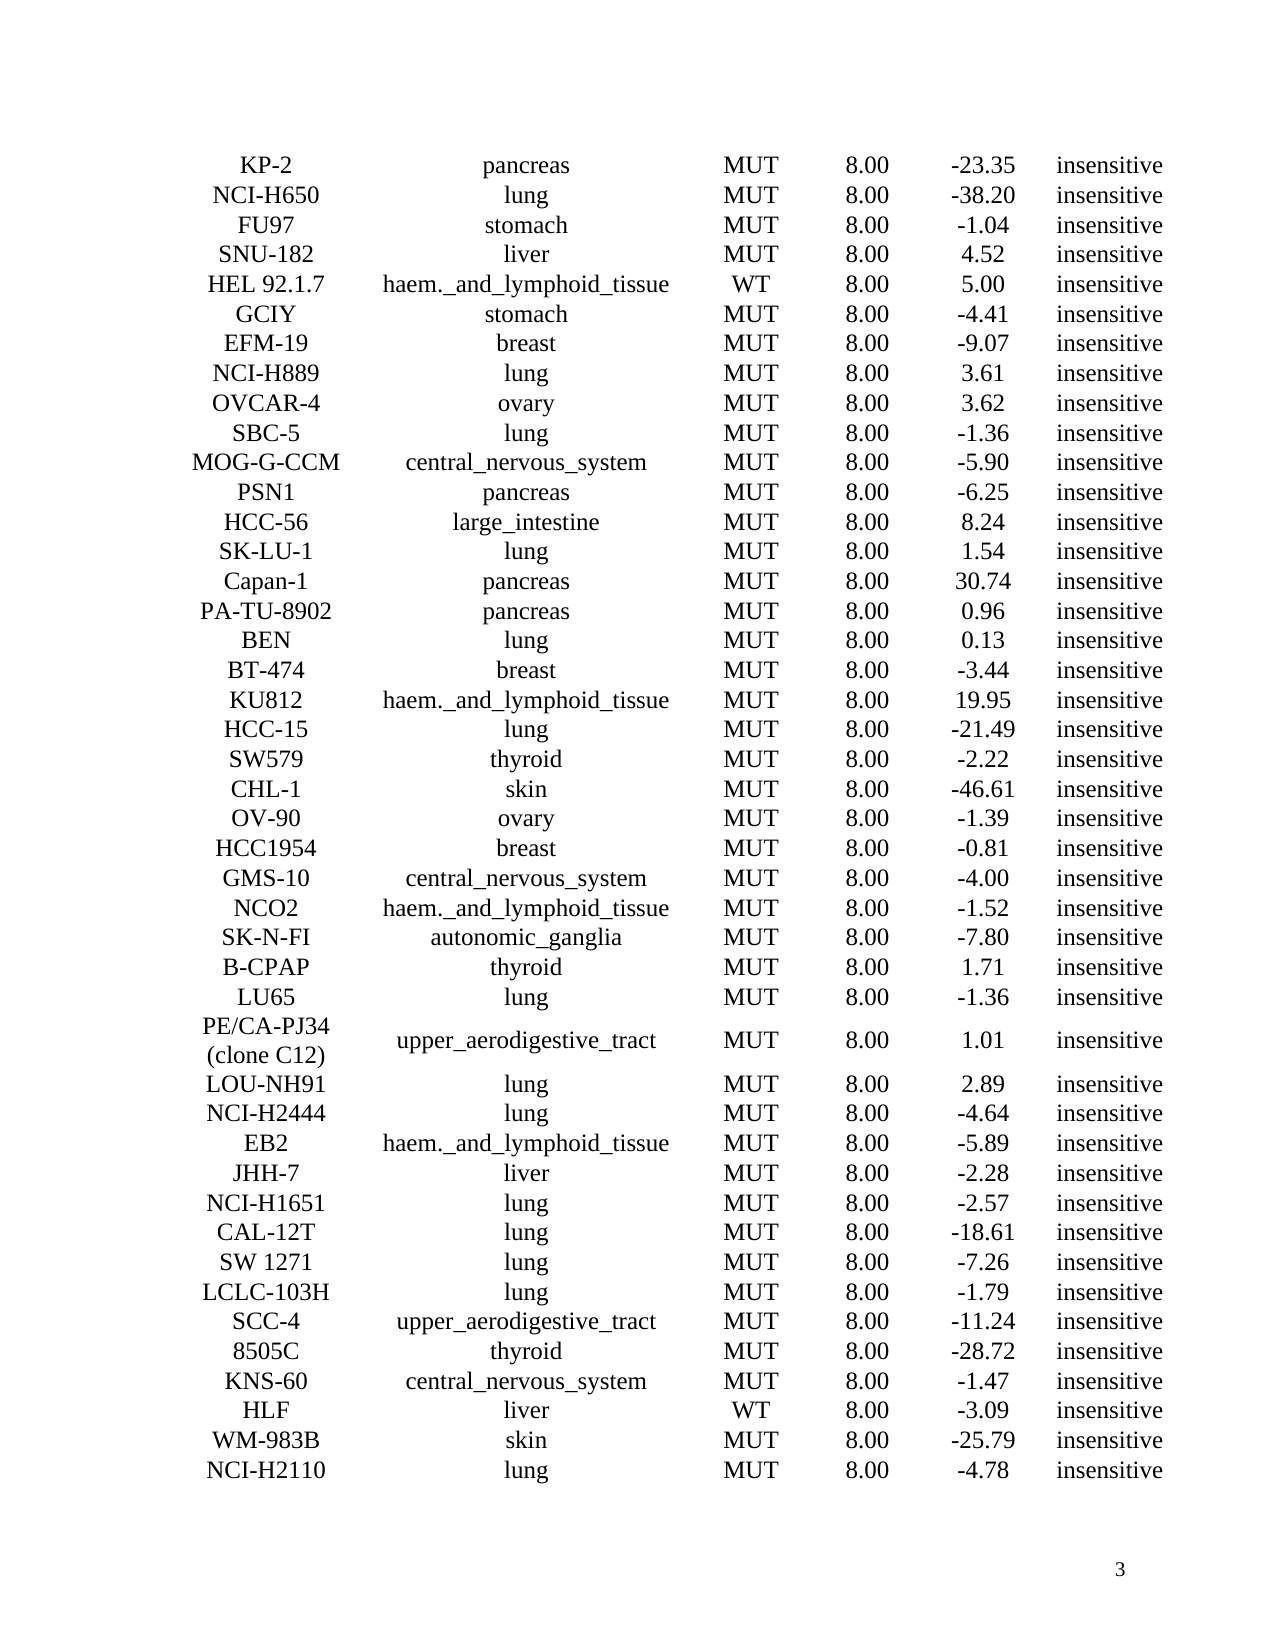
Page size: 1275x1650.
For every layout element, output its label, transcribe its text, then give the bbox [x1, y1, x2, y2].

table_cell lung [363, 1276, 689, 1306]
table_cell 8.00 [813, 180, 922, 209]
table_cell lung [363, 1187, 689, 1217]
table_cell PA-TU-8902 [169, 595, 363, 625]
table_cell insensitive [1044, 952, 1175, 981]
table_cell MUT [689, 863, 812, 892]
table_cell LCLC-103H [169, 1276, 363, 1306]
table_cell insensitive [1044, 922, 1175, 952]
table_cell -4.64 [922, 1098, 1044, 1128]
table_cell MUT [689, 358, 812, 387]
table_cell 8.00 [813, 655, 922, 684]
table_cell KP-2 [169, 150, 363, 180]
table_cell MUT [689, 595, 812, 625]
table_cell NCI-H2444 [169, 1098, 363, 1128]
table_cell insensitive [1044, 209, 1175, 239]
table_cell SW579 [169, 744, 363, 773]
table_cell 8.00 [813, 1247, 922, 1276]
table_cell -2.28 [922, 1158, 1044, 1187]
table_cell MUT [689, 981, 812, 1011]
table_cell PE/CA-PJ34 (clone C12) [169, 1011, 363, 1068]
table_cell HCC-56 [169, 506, 363, 536]
table_cell insensitive [1044, 477, 1175, 506]
table_cell MUT [689, 180, 812, 209]
table_cell 4.52 [922, 239, 1044, 269]
table_cell MUT [689, 328, 812, 358]
table_cell lung [363, 714, 689, 744]
table_cell stomach [363, 299, 689, 328]
table_cell insensitive [1044, 1276, 1175, 1306]
table_cell 5.00 [922, 269, 1044, 298]
table_cell -1.36 [922, 417, 1044, 447]
table_cell MUT [689, 655, 812, 684]
table_cell 8.00 [813, 358, 922, 387]
table_cell 8.00 [813, 744, 922, 773]
table_cell 8.00 [813, 417, 922, 447]
table_cell JHH-7 [169, 1158, 363, 1187]
table_cell ovary [363, 803, 689, 833]
table_cell 8.00 [813, 892, 922, 922]
table_cell MUT [689, 1011, 812, 1068]
table_cell 8.00 [813, 1306, 922, 1336]
table_cell 8.00 [813, 328, 922, 358]
table_cell MUT [689, 1365, 812, 1395]
table_cell 8.00 [813, 447, 922, 477]
table_cell WM-983B [169, 1425, 363, 1454]
table_cell PSN1 [169, 477, 363, 506]
table_cell -21.49 [922, 714, 1044, 744]
table_cell 8.00 [813, 1454, 922, 1484]
table_cell HEL 92.1.7 [169, 269, 363, 298]
table_cell insensitive [1044, 744, 1175, 773]
table_cell lung [363, 1069, 689, 1098]
table_cell insensitive [1044, 1247, 1175, 1276]
table_cell -9.07 [922, 328, 1044, 358]
table_cell upper_aerodigestive_tract [363, 1306, 689, 1336]
table_cell -18.61 [922, 1217, 1044, 1247]
table_cell MUT [689, 684, 812, 714]
table_cell 1.01 [922, 1011, 1044, 1068]
table_cell CAL-12T [169, 1217, 363, 1247]
table_cell -1.39 [922, 803, 1044, 833]
table_cell insensitive [1044, 180, 1175, 209]
table_cell insensitive [1044, 417, 1175, 447]
table_cell -1.47 [922, 1365, 1044, 1395]
table_cell 8.00 [813, 714, 922, 744]
table_cell lung [363, 1247, 689, 1276]
table_cell insensitive [1044, 892, 1175, 922]
table_cell 1.54 [922, 536, 1044, 566]
table_cell 2.89 [922, 1069, 1044, 1098]
table_cell insensitive [1044, 1011, 1175, 1068]
table_cell 8.00 [813, 1395, 922, 1425]
table_cell MUT [689, 952, 812, 981]
table_cell 8.00 [813, 625, 922, 655]
table_cell MOG-G-CCM [169, 447, 363, 477]
table_cell -25.79 [922, 1425, 1044, 1454]
table_cell -46.61 [922, 774, 1044, 803]
table_cell MUT [689, 1247, 812, 1276]
table_cell central_nervous_system [363, 863, 689, 892]
table_cell 8.00 [813, 981, 922, 1011]
table_cell -7.80 [922, 922, 1044, 952]
table_cell MUT [689, 744, 812, 773]
table_cell MUT [689, 1425, 812, 1454]
table_cell insensitive [1044, 1069, 1175, 1098]
table_cell -1.52 [922, 892, 1044, 922]
table_cell 0.13 [922, 625, 1044, 655]
table_cell MUT [689, 625, 812, 655]
table_cell insensitive [1044, 1217, 1175, 1247]
table_cell insensitive [1044, 1365, 1175, 1395]
table_cell -7.26 [922, 1247, 1044, 1276]
table_cell 8.00 [813, 1011, 922, 1068]
table_cell 8.00 [813, 506, 922, 536]
table_cell MUT [689, 209, 812, 239]
table_cell 8.00 [813, 803, 922, 833]
table_cell -6.25 [922, 477, 1044, 506]
table_cell SCC-4 [169, 1306, 363, 1336]
table_cell insensitive [1044, 1336, 1175, 1365]
table_cell 8.00 [813, 239, 922, 269]
table_cell insensitive [1044, 536, 1175, 566]
table_cell NCO2 [169, 892, 363, 922]
table_cell insensitive [1044, 1098, 1175, 1128]
table_cell -5.90 [922, 447, 1044, 477]
table_cell 8.00 [813, 477, 922, 506]
table_cell large_intestine [363, 506, 689, 536]
table_cell -2.22 [922, 744, 1044, 773]
table_cell 8.00 [813, 269, 922, 298]
table_cell -4.78 [922, 1454, 1044, 1484]
table_cell MUT [689, 506, 812, 536]
table_cell MUT [689, 714, 812, 744]
table_cell MUT [689, 1069, 812, 1098]
table_cell -1.79 [922, 1276, 1044, 1306]
table_cell haem._and_lymphoid_tissue [363, 269, 689, 298]
table_cell breast [363, 655, 689, 684]
table_cell insensitive [1044, 1306, 1175, 1336]
table_cell 8.00 [813, 566, 922, 595]
table_cell insensitive [1044, 1395, 1175, 1425]
table_cell EB2 [169, 1128, 363, 1157]
table_cell insensitive [1044, 150, 1175, 180]
table_cell insensitive [1044, 506, 1175, 536]
table_cell -38.20 [922, 180, 1044, 209]
table_cell MUT [689, 417, 812, 447]
table_cell 8.00 [813, 863, 922, 892]
table_cell 8.00 [813, 1276, 922, 1306]
table_cell -0.81 [922, 833, 1044, 862]
table_cell haem._and_lymphoid_tissue [363, 1128, 689, 1157]
table_cell central_nervous_system [363, 1365, 689, 1395]
table_cell insensitive [1044, 1128, 1175, 1157]
table_cell -28.72 [922, 1336, 1044, 1365]
table_cell liver [363, 239, 689, 269]
table_cell pancreas [363, 595, 689, 625]
table_cell insensitive [1044, 595, 1175, 625]
table_cell GMS-10 [169, 863, 363, 892]
table_cell insensitive [1044, 299, 1175, 328]
table_cell WT [689, 1395, 812, 1425]
table_cell insensitive [1044, 566, 1175, 595]
table_cell WT [689, 269, 812, 298]
table_cell MUT [689, 299, 812, 328]
table_cell lung [363, 1217, 689, 1247]
table_cell insensitive [1044, 774, 1175, 803]
table_cell 8.00 [813, 1217, 922, 1247]
table_cell skin [363, 1425, 689, 1454]
table_cell MUT [689, 1217, 812, 1247]
table_cell 8.00 [813, 595, 922, 625]
table_cell haem._and_lymphoid_tissue [363, 892, 689, 922]
table_cell SBC-5 [169, 417, 363, 447]
table_cell MUT [689, 803, 812, 833]
table_cell 3.62 [922, 388, 1044, 417]
table_cell 8.00 [813, 952, 922, 981]
table_cell insensitive [1044, 684, 1175, 714]
table_cell 8.00 [813, 388, 922, 417]
table_cell MUT [689, 388, 812, 417]
table_cell MUT [689, 536, 812, 566]
table_cell KU812 [169, 684, 363, 714]
table_cell breast [363, 328, 689, 358]
table_cell NCI-H650 [169, 180, 363, 209]
table_cell 8.00 [813, 1128, 922, 1157]
table_cell OVCAR-4 [169, 388, 363, 417]
table_cell pancreas [363, 566, 689, 595]
table_cell lung [363, 417, 689, 447]
table_cell MUT [689, 1276, 812, 1306]
table_cell lung [363, 536, 689, 566]
table_cell liver [363, 1395, 689, 1425]
table_cell GCIY [169, 299, 363, 328]
table_cell 8.00 [813, 1425, 922, 1454]
table_cell OV-90 [169, 803, 363, 833]
table_cell MUT [689, 1128, 812, 1157]
table_cell 8.24 [922, 506, 1044, 536]
table_cell CHL-1 [169, 774, 363, 803]
table_cell insensitive [1044, 803, 1175, 833]
table_cell 8505C [169, 1336, 363, 1365]
table_cell central_nervous_system [363, 447, 689, 477]
table_cell MUT [689, 566, 812, 595]
table_cell 3.61 [922, 358, 1044, 387]
table_cell insensitive [1044, 981, 1175, 1011]
table_cell SK-N-FI [169, 922, 363, 952]
table_cell NCI-H1651 [169, 1187, 363, 1217]
table_cell 1.71 [922, 952, 1044, 981]
table_cell thyroid [363, 1336, 689, 1365]
table_cell lung [363, 358, 689, 387]
table_cell SW 1271 [169, 1247, 363, 1276]
table_cell LOU-NH91 [169, 1069, 363, 1098]
table_cell 8.00 [813, 150, 922, 180]
table_cell BT-474 [169, 655, 363, 684]
table_cell MUT [689, 1098, 812, 1128]
table_cell 8.00 [813, 833, 922, 862]
table_cell lung [363, 1098, 689, 1128]
table_cell pancreas [363, 150, 689, 180]
table_cell 8.00 [813, 536, 922, 566]
table_cell MUT [689, 1454, 812, 1484]
table_cell EFM-19 [169, 328, 363, 358]
table_cell HCC1954 [169, 833, 363, 862]
table_cell HLF [169, 1395, 363, 1425]
table_cell MUT [689, 1306, 812, 1336]
table_cell insensitive [1044, 833, 1175, 862]
table_cell MUT [689, 150, 812, 180]
table_cell 8.00 [813, 209, 922, 239]
table_cell Capan-1 [169, 566, 363, 595]
table_cell MUT [689, 447, 812, 477]
table_cell insensitive [1044, 328, 1175, 358]
table_cell MUT [689, 1158, 812, 1187]
table_cell SK-LU-1 [169, 536, 363, 566]
table_cell lung [363, 981, 689, 1011]
table_cell 8.00 [813, 1158, 922, 1187]
table_cell MUT [689, 892, 812, 922]
table_cell FU97 [169, 209, 363, 239]
table_cell insensitive [1044, 388, 1175, 417]
table_cell haem._and_lymphoid_tissue [363, 684, 689, 714]
table_cell LU65 [169, 981, 363, 1011]
table_cell lung [363, 180, 689, 209]
table_cell 30.74 [922, 566, 1044, 595]
table_cell SNU-182 [169, 239, 363, 269]
table_cell -2.57 [922, 1187, 1044, 1217]
table_cell NCI-H889 [169, 358, 363, 387]
table_cell pancreas [363, 477, 689, 506]
table_cell -1.04 [922, 209, 1044, 239]
table_cell insensitive [1044, 1158, 1175, 1187]
table_cell autonomic_ganglia [363, 922, 689, 952]
table_cell HCC-15 [169, 714, 363, 744]
table_cell MUT [689, 922, 812, 952]
table_cell -5.89 [922, 1128, 1044, 1157]
table_cell 8.00 [813, 1336, 922, 1365]
table_cell 8.00 [813, 922, 922, 952]
table_cell -11.24 [922, 1306, 1044, 1336]
table_cell KNS-60 [169, 1365, 363, 1395]
table_cell -3.09 [922, 1395, 1044, 1425]
table_cell insensitive [1044, 714, 1175, 744]
table_cell 8.00 [813, 774, 922, 803]
table_cell insensitive [1044, 358, 1175, 387]
table_cell insensitive [1044, 625, 1175, 655]
table_cell breast [363, 833, 689, 862]
table_cell thyroid [363, 744, 689, 773]
table_cell insensitive [1044, 1187, 1175, 1217]
table_cell insensitive [1044, 1454, 1175, 1484]
table_cell 8.00 [813, 1365, 922, 1395]
table_cell 8.00 [813, 1069, 922, 1098]
table_cell lung [363, 625, 689, 655]
table_cell liver [363, 1158, 689, 1187]
table_cell insensitive [1044, 655, 1175, 684]
table_cell -23.35 [922, 150, 1044, 180]
table_cell 8.00 [813, 684, 922, 714]
table_cell 19.95 [922, 684, 1044, 714]
table_cell skin [363, 774, 689, 803]
table_cell insensitive [1044, 1425, 1175, 1454]
table_cell insensitive [1044, 239, 1175, 269]
table_cell insensitive [1044, 863, 1175, 892]
table_cell upper_aerodigestive_tract [363, 1011, 689, 1068]
table_cell 8.00 [813, 1187, 922, 1217]
table_cell 8.00 [813, 299, 922, 328]
table_cell stomach [363, 209, 689, 239]
table_cell lung [363, 1454, 689, 1484]
table_cell B-CPAP [169, 952, 363, 981]
table_cell ovary [363, 388, 689, 417]
table_cell MUT [689, 774, 812, 803]
table_cell MUT [689, 239, 812, 269]
table_cell 0.96 [922, 595, 1044, 625]
table_cell insensitive [1044, 447, 1175, 477]
table_cell MUT [689, 1336, 812, 1365]
table_cell thyroid [363, 952, 689, 981]
table_cell -4.41 [922, 299, 1044, 328]
table_cell -1.36 [922, 981, 1044, 1011]
table_cell MUT [689, 1187, 812, 1217]
table_cell -4.00 [922, 863, 1044, 892]
table_cell BEN [169, 625, 363, 655]
table_cell -3.44 [922, 655, 1044, 684]
table_cell 8.00 [813, 1098, 922, 1128]
table_cell insensitive [1044, 269, 1175, 298]
table_cell MUT [689, 833, 812, 862]
table_cell NCI-H2110 [169, 1454, 363, 1484]
table_cell MUT [689, 477, 812, 506]
